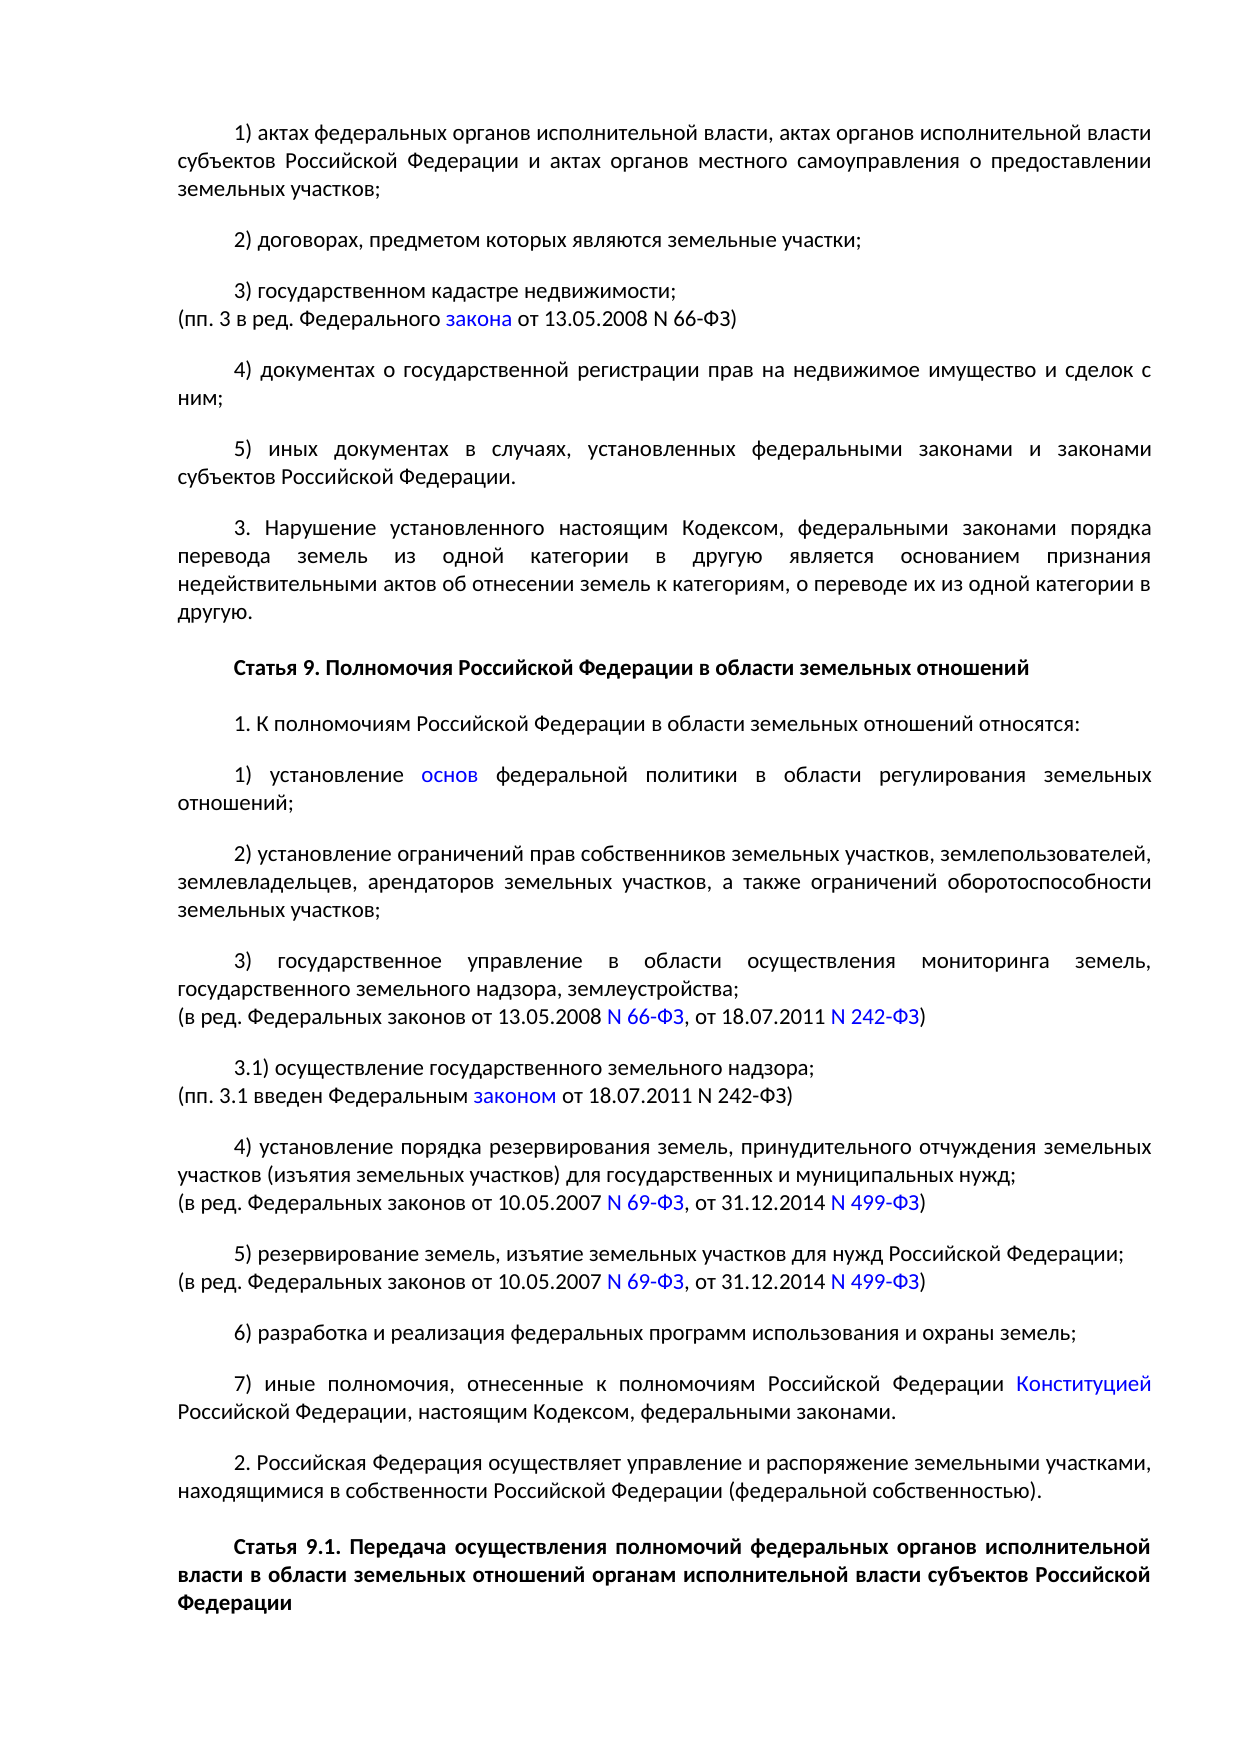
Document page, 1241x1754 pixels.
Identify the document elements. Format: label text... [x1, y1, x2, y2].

text 3. Нарушение установленного настоящим Кодексом, федеральными законами порядка перевода земель из одной категории в другую является основанием признания недействительными актов об отнесении земель к категориям, о переводе их из одной категории в другую. [177, 513, 1152, 625]
text 1) установление основ федеральной политики в области регулирования земельных отношений; [177, 760, 1152, 816]
text (в ред. Федеральных законов от 13.05.2008 N 66-ФЗ, от 18.07.2011 N 242-ФЗ) [177, 1002, 1152, 1030]
text 2. Российская Федерация осуществляет управление и распоряжение земельными участками, находящимися в собственности Российской Федерации (федеральной собственностью). [177, 1448, 1152, 1504]
text 3) государственное управление в области осуществления мониторинга земель, государственного земельного надзора, землеустройства; [177, 946, 1152, 1002]
text 2) установление ограничений прав собственников земельных участков, землепользователей, землевладельцев, арендаторов земельных участков, а также ограничений оборотоспособности земельных участков; [177, 839, 1152, 923]
text 3.1) осуществление государственного земельного надзора; [177, 1053, 1152, 1081]
text 3) государственном кадастре недвижимости; [177, 276, 1152, 304]
text 6) разработка и реализация федеральных программ использования и охраны земель; [177, 1318, 1152, 1346]
text (в ред. Федеральных законов от 10.05.2007 N 69-ФЗ, от 31.12.2014 N 499-ФЗ) [177, 1267, 1152, 1295]
title Статья 9.1. Передача осуществления полномочий федеральных органов исполнительной власти в области земельных отношений органам исполнительной власти субъектов Российской Федерации [177, 1532, 1152, 1616]
text (в ред. Федеральных законов от 10.05.2007 N 69-ФЗ, от 31.12.2014 N 499-ФЗ) [177, 1188, 1152, 1216]
text 1. К полномочиям Российской Федерации в области земельных отношений относятся: [177, 709, 1152, 737]
text (пп. 3 в ред. Федерального закона от 13.05.2008 N 66-ФЗ) [177, 304, 1152, 332]
title Статья 9. Полномочия Российской Федерации в области земельных отношений [177, 653, 1152, 681]
text 1) актах федеральных органов исполнительной власти, актах органов исполнительной власти субъектов Российской Федерации и актах органов местного самоуправления о предоставлении земельных участков; [177, 118, 1152, 202]
text 7) иные полномочия, отнесенные к полномочиям Российской Федерации Конституцией Российской Федерации, настоящим Кодексом, федеральными законами. [177, 1369, 1152, 1425]
text 5) резервирование земель, изъятие земельных участков для нужд Российской Федерации; [177, 1239, 1152, 1267]
text 4) установление порядка резервирования земель, принудительного отчуждения земельных участков (изъятия земельных участков) для государственных и муниципальных нужд; [177, 1132, 1152, 1188]
text 2) договорах, предметом которых являются земельные участки; [177, 225, 1152, 253]
text 4) документах о государственной регистрации прав на недвижимое имущество и сделок с ним; [177, 355, 1152, 411]
text (пп. 3.1 введен Федеральным законом от 18.07.2011 N 242-ФЗ) [177, 1081, 1152, 1109]
text 5) иных документах в случаях, установленных федеральными законами и законами субъектов Российской Федерации. [177, 434, 1152, 490]
